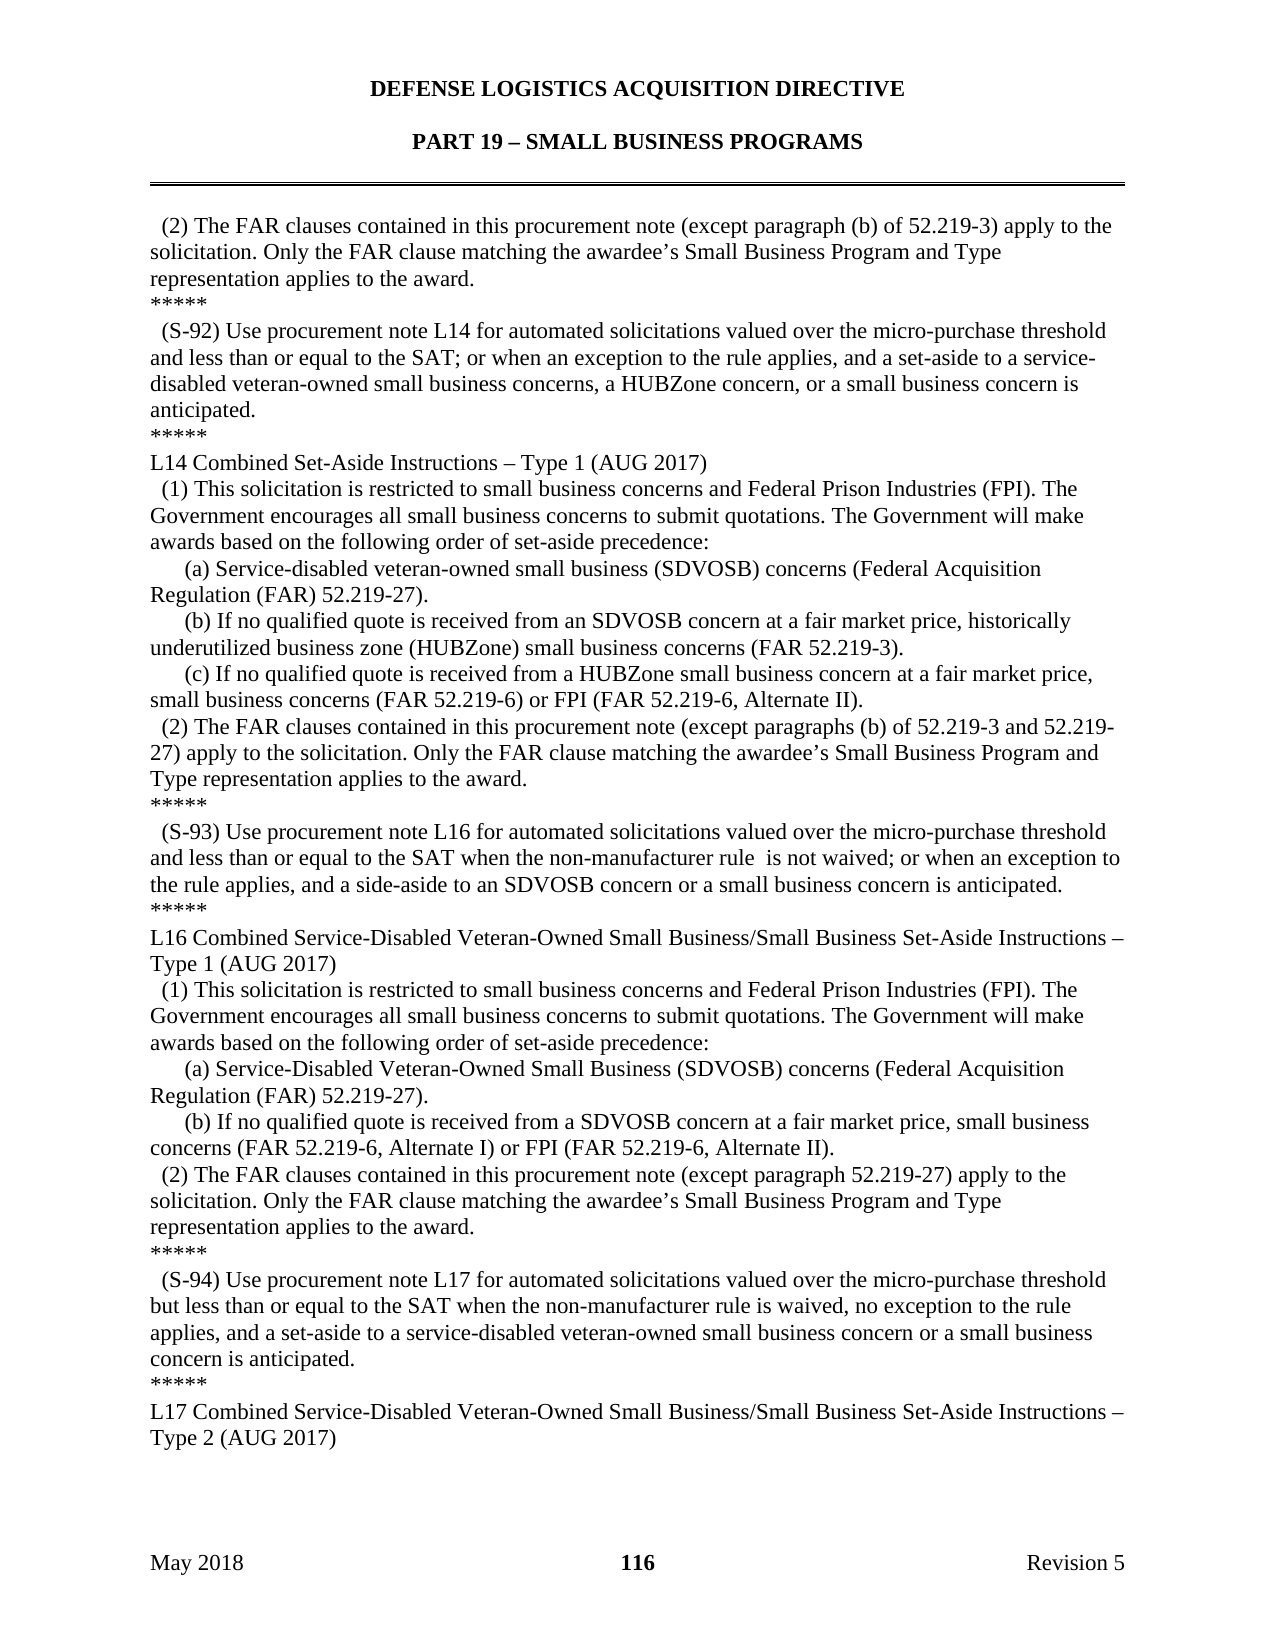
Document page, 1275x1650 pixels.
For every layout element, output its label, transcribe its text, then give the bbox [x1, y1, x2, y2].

text L16 Combined Service-Disabled Veteran-Owned Small Business/Small Business Set-Aside Instructions – Type 1 (AUG 2017) [150, 923, 1125, 976]
text (2) The FAR clauses contained in this procurement note (except paragraph (b) of 52.219-3) apply to the solicitation. Only the FAR clause matching the awardee’s Small Business Program and Type representation applies to the award. [150, 212, 1125, 291]
text ***** [150, 897, 1125, 923]
text (a) Service-Disabled Veteran-Owned Small Business (SDVOSB) concerns (Federal Acquisition Regulation (FAR) 52.219-27). [150, 1055, 1125, 1108]
text ***** [150, 423, 1125, 449]
text (a) Service-disabled veteran-owned small business (SDVOSB) concerns (Federal Acquisition Regulation (FAR) 52.219-27). [150, 554, 1125, 607]
text ***** [150, 792, 1125, 818]
text ***** [150, 291, 1125, 317]
text (1) This solicitation is restricted to small business concerns and Federal Prison Industries (FPI). The Government encourages all small business concerns to submit quotations. The Government will make awards based on the following order of set-aside precedence: [150, 976, 1125, 1055]
text (b) If no qualified quote is received from an SDVOSB concern at a fair market price, historically underutilized business zone (HUBZone) small business concerns (FAR 52.219-3). [150, 607, 1125, 660]
text L14 Combined Set-Aside Instructions – Type 1 (AUG 2017) [150, 449, 1125, 476]
text (1) This solicitation is restricted to small business concerns and Federal Prison Industries (FPI). The Government encourages all small business concerns to submit quotations. The Government will make awards based on the following order of set-aside precedence: [150, 476, 1125, 554]
text L17 Combined Service-Disabled Veteran-Owned Small Business/Small Business Set-Aside Instructions – Type 2 (AUG 2017) [150, 1398, 1125, 1451]
text ***** [150, 1240, 1125, 1266]
text (S-94) Use procurement note L17 for automated solicitations valued over the micro-purchase threshold but less than or equal to the SAT when the non-manufacturer rule is waived, no exception to the rule applies, and a set-aside to a service-disabled veteran-owned small business concern or a small business concern is anticipated. [150, 1266, 1125, 1372]
text ***** [150, 1372, 1125, 1398]
text (2) The FAR clauses contained in this procurement note (except paragraph 52.219-27) apply to the solicitation. Only the FAR clause matching the awardee’s Small Business Program and Type representation applies to the award. [150, 1161, 1125, 1240]
text (S-92) Use procurement note L14 for automated solicitations valued over the micro-purchase threshold and less than or equal to the SAT; or when an exception to the rule applies, and a set-aside to a service-disabled veteran-owned small business concerns, a HUBZone concern, or a small business concern is anticipated. [150, 317, 1125, 423]
text (c) If no qualified quote is received from a HUBZone small business concern at a fair market price, small business concerns (FAR 52.219-6) or FPI (FAR 52.219-6, Alternate II). [150, 660, 1125, 713]
text (S-93) Use procurement note L16 for automated solicitations valued over the micro-purchase threshold and less than or equal to the SAT when the non-manufacturer rule is not waived; or when an exception to the rule applies, and a side-aside to an SDVOSB concern or a small business concern is anticipated. [150, 818, 1125, 897]
text (2) The FAR clauses contained in this procurement note (except paragraphs (b) of 52.219-3 and 52.219-27) apply to the solicitation. Only the FAR clause matching the awardee’s Small Business Program and Type representation applies to the award. [150, 713, 1125, 792]
